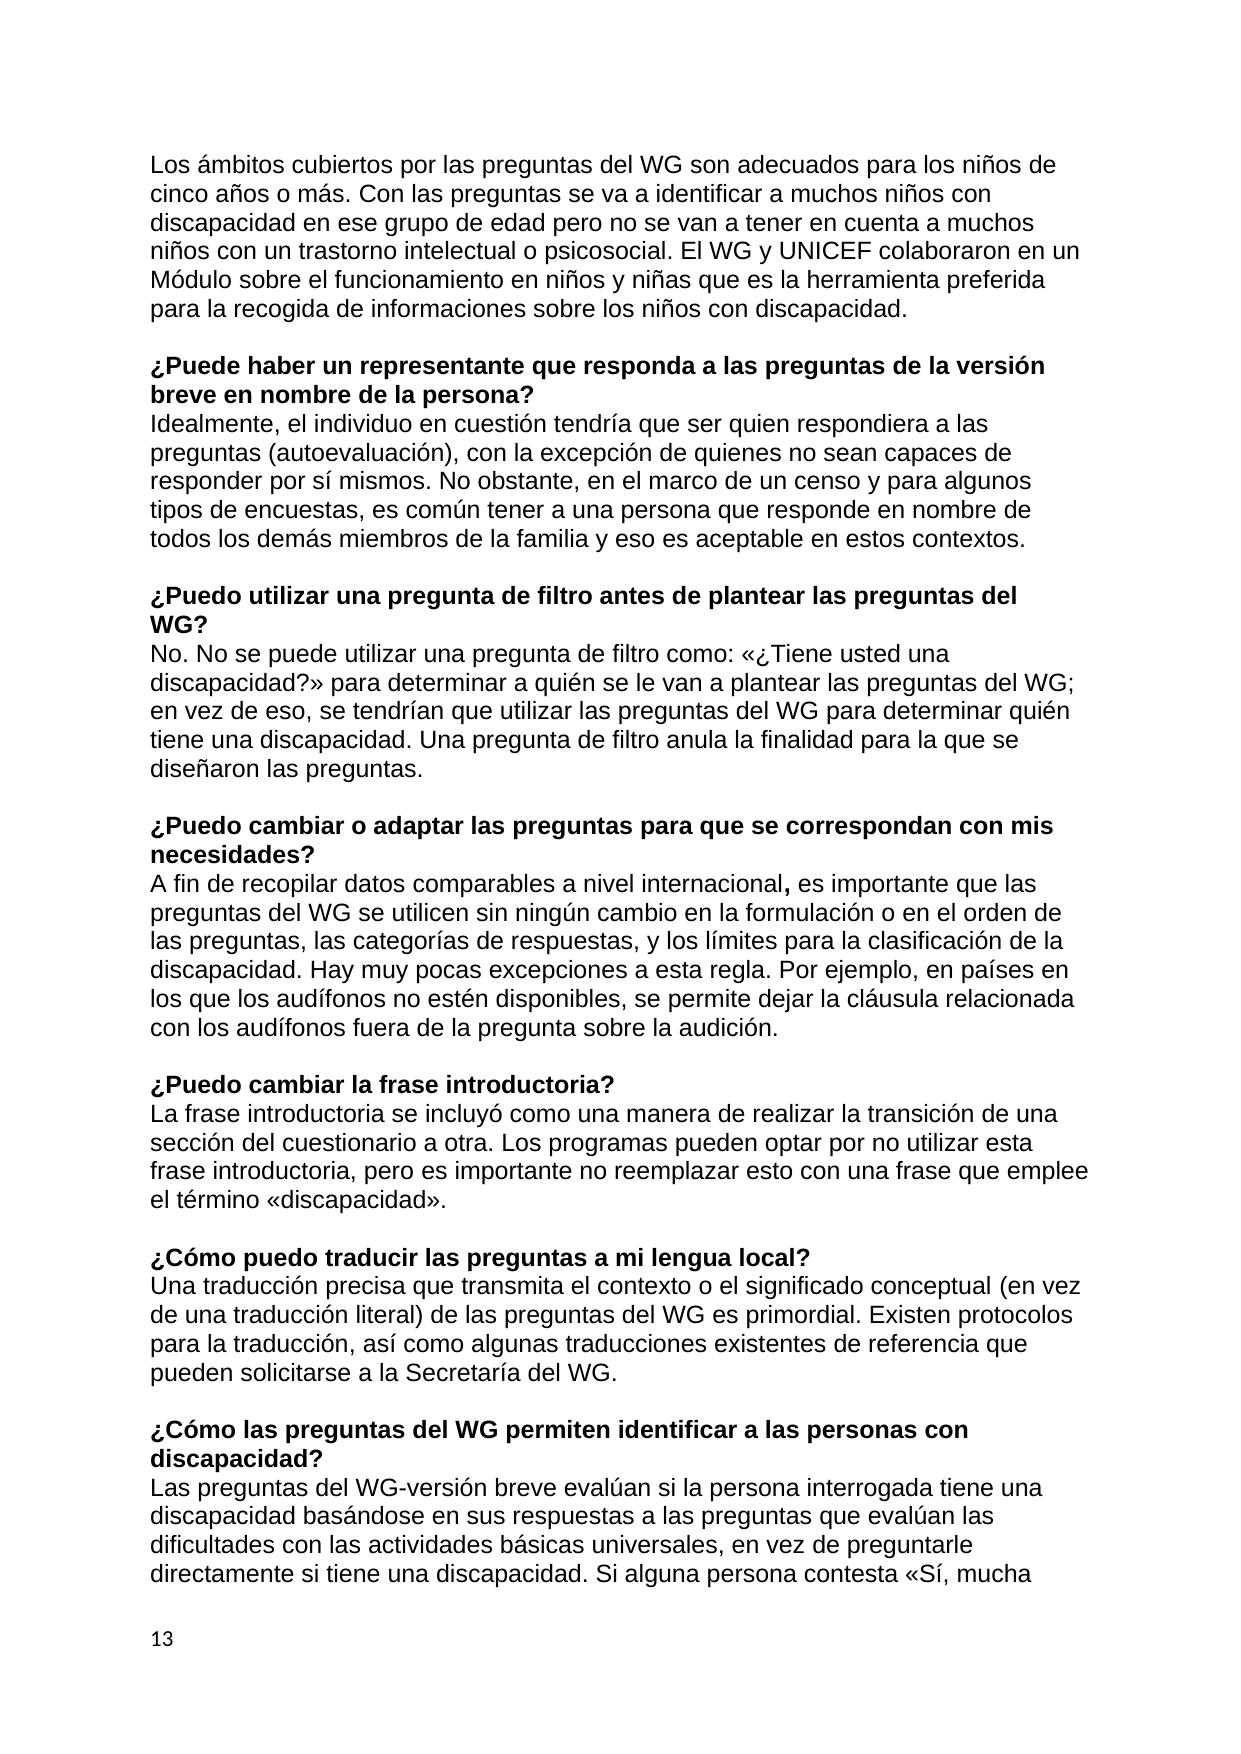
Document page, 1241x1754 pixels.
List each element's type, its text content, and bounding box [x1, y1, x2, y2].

text ¿Puede haber un representante que responda a las preguntas de la versión breve en nombre de la persona? [150, 351, 1090, 409]
text La frase introductoria se incluyó como una manera de realizar la transición de una sección del cuestionario a otra. Los programas pueden optar por no utilizar esta frase introductoria, pero es importante no reemplazar esto con una frase que emplee el término «discapacidad». [150, 1099, 1090, 1214]
text ¿Cómo puedo traducir las preguntas a mi lengua local? [150, 1242, 1090, 1271]
text No. No se puede utilizar una pregunta de filtro como: «¿Tiene usted una discapacidad?» para determinar a quién se le van a plantear las preguntas del WG; en vez de eso, se tendrían que utilizar las preguntas del WG para determinar quién tiene una discapacidad. Una pregunta de filtro anula la finalidad para la que se diseñaron las preguntas. [150, 639, 1090, 782]
text Una traducción precisa que transmita el contexto o el significado conceptual (en vez de una traducción literal) de las preguntas del WG es primordial. Existen protocolos para la traducción, así como algunas traducciones existentes de referencia que pueden solicitarse a la Secretaría del WG. [150, 1271, 1090, 1386]
text ¿Puedo cambiar la frase introductoria? [150, 1070, 1090, 1099]
text Los ámbitos cubiertos por las preguntas del WG son adecuados para los niños de cinco años o más. Con las preguntas se va a identificar a muchos niños con discapacidad en ese grupo de edad pero no se van a tener en cuenta a muchos niños con un trastorno intelectual o psicosocial. El WG y UNICEF colaboraron en un Módulo sobre el funcionamiento en niños y niñas que es la herramienta preferida para la recogida de informaciones sobre los niños con discapacidad. [150, 150, 1090, 322]
text A fin de recopilar datos comparables a nivel internacional, es importante que las preguntas del WG se utilicen sin ningún cambio en la formulación o en el orden de las preguntas, las categorías de respuestas, y los límites para la clasificación de la discapacidad. Hay muy pocas excepciones a esta regla. Por ejemplo, en países en los que los audífonos no estén disponibles, se permite dejar la cláusula relacionada con los audífonos fuera de la pregunta sobre la audición. [150, 869, 1090, 1041]
text ¿Puedo cambiar o adaptar las preguntas para que se correspondan con mis necesidades? [150, 811, 1090, 869]
text Idealmente, el individuo en cuestión tendría que ser quien respondiera a las preguntas (autoevaluación), con la excepción de quienes no sean capaces de responder por sí mismos. No obstante, en el marco de un censo y para algunos tipos de encuestas, es común tener a una persona que responde en nombre de todos los demás miembros de la familia y eso es aceptable en estos contextos. [150, 409, 1090, 552]
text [150, 1472, 1090, 1587]
text ¿Puedo utilizar una pregunta de filtro antes de plantear las preguntas del WG? [150, 581, 1090, 639]
text ¿Cómo las preguntas del WG permiten identificar a las personas con discapacidad? [150, 1415, 1090, 1472]
